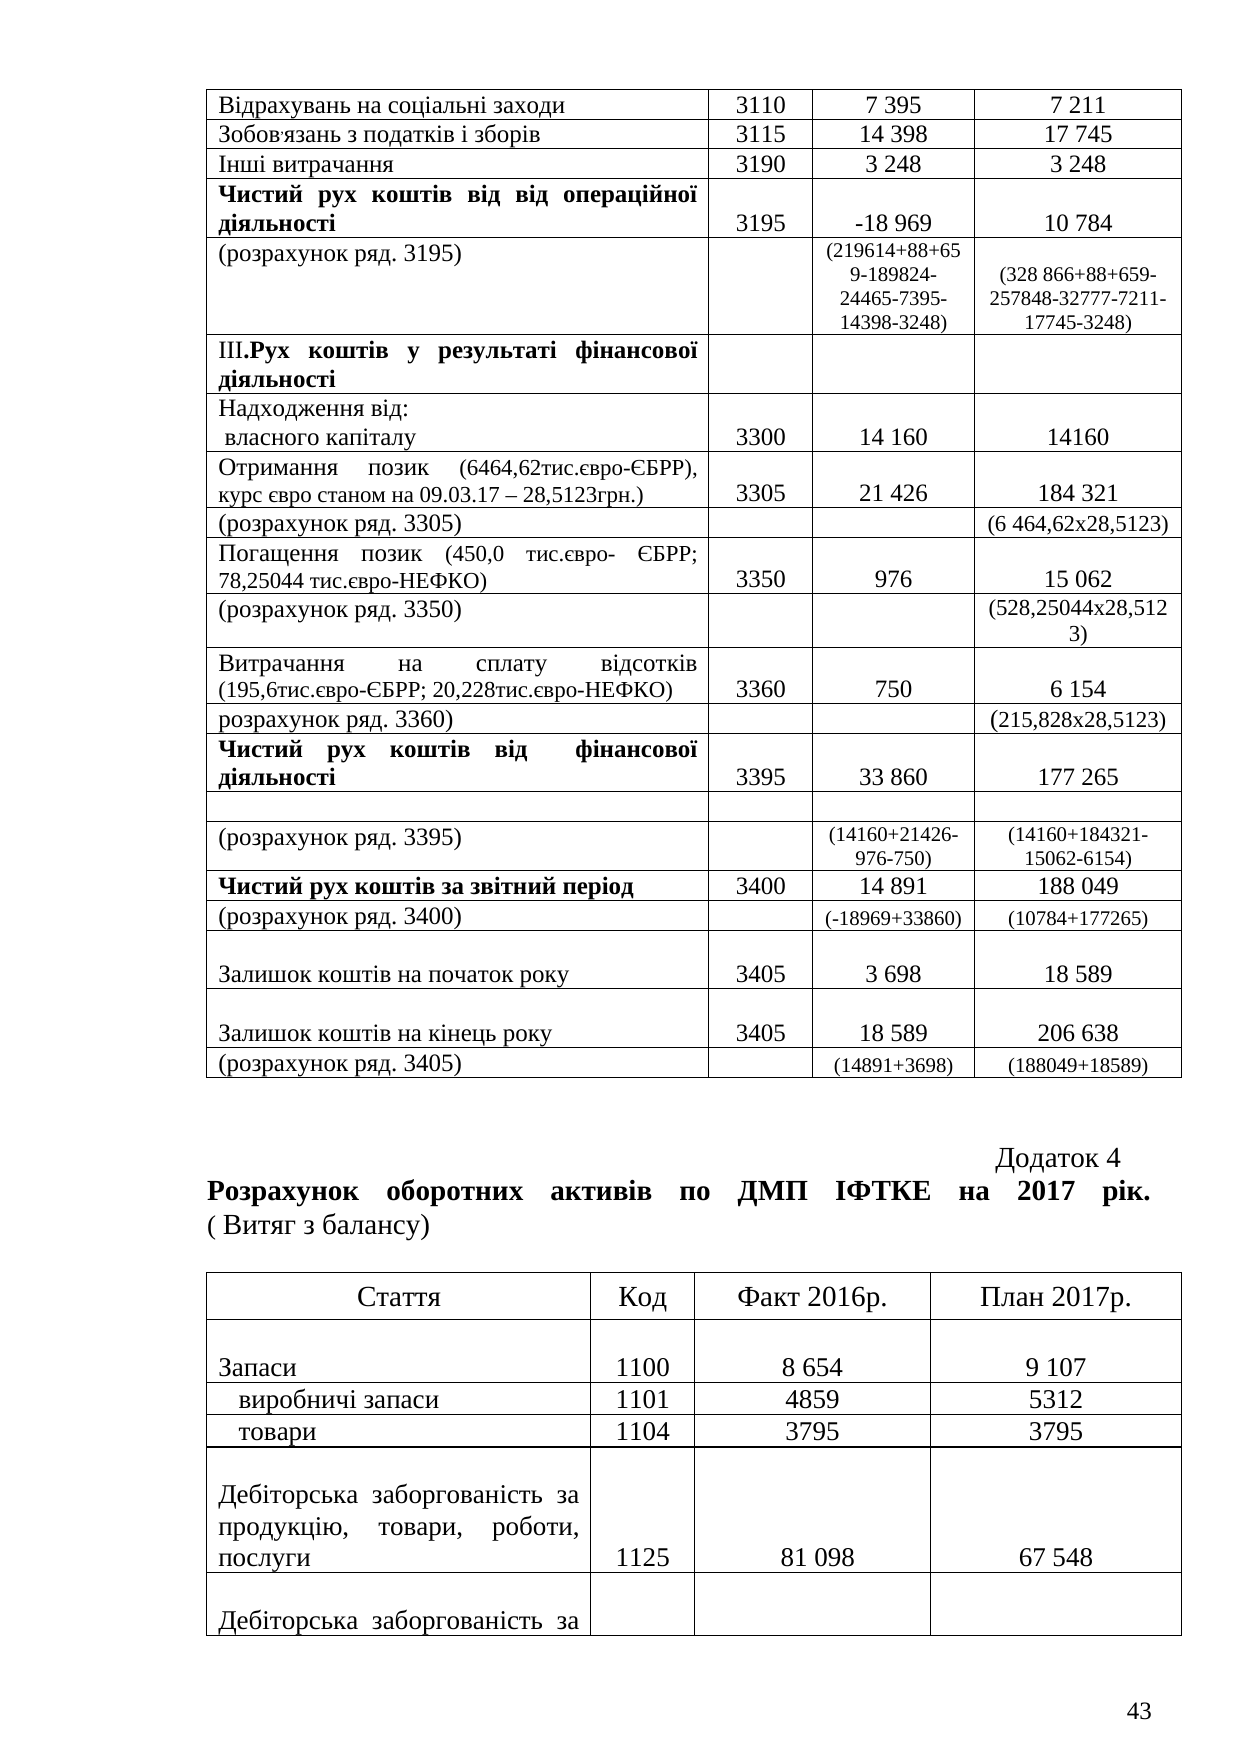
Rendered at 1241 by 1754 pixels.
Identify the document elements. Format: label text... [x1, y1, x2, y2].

table_header Факт 2016р. [695, 1273, 930, 1319]
table_cell Погащення позик (450,0 тис.євро- ЄБРР; 78,25044 тис.євро-НЕФКО) [207, 538, 708, 593]
table_cell 750 [813, 648, 974, 703]
table_cell 3795 [931, 1415, 1181, 1446]
table_cell [709, 1048, 812, 1077]
table_cell (розрахунок ряд. 3350) [207, 594, 708, 647]
table_cell 4859 [695, 1383, 930, 1414]
table_cell 206 638 [975, 989, 1181, 1047]
table_cell 3110 [709, 90, 812, 118]
table_cell 188 049 [975, 871, 1181, 900]
table_cell 81 098 [695, 1448, 930, 1572]
table_cell 3395 [709, 734, 812, 791]
table_cell 17 745 [975, 120, 1181, 148]
table_cell 3405 [709, 931, 812, 988]
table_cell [207, 1573, 590, 1635]
table_cell 184 321 [975, 452, 1181, 507]
table_cell 3795 [695, 1415, 930, 1446]
table_cell [813, 508, 974, 537]
table_cell 18 589 [975, 931, 1181, 988]
table_cell 14 160 [813, 394, 974, 451]
table_cell Зобов,язань з податків і зборів [207, 120, 708, 148]
table_cell 14 398 [813, 120, 974, 148]
table_cell Надходження від: власного капіталу [207, 394, 708, 451]
table_cell 3 248 [813, 149, 974, 178]
table_cell 7 211 [975, 90, 1181, 118]
table_cell [813, 335, 974, 392]
table_cell (328 866+88+659-257848-32777-7211-17745-3248) [975, 238, 1181, 334]
table_cell (188049+18589) [975, 1048, 1181, 1077]
text Розрахунок оборотних активів по ДМП ІФТКЕ на 2017 рік. ( Витяг з балансу) [207, 1173, 1152, 1241]
table_cell Витрачання на сплату відсотків (195,6тис.євро-ЄБРР; 20,228тис.євро-НЕФКО) [207, 648, 708, 703]
table_cell [709, 822, 812, 870]
table_cell [709, 508, 812, 537]
table_cell 6 154 [975, 648, 1181, 703]
table_cell [813, 704, 974, 733]
table_cell (розрахунок ряд. 3395) [207, 822, 708, 870]
table_cell 3115 [709, 120, 812, 148]
table_cell 976 [813, 538, 974, 593]
table_cell 33 860 [813, 734, 974, 791]
table_cell [813, 792, 974, 821]
table_cell 3 248 [975, 149, 1181, 178]
table_cell 3305 [709, 452, 812, 507]
table_cell 1100 [591, 1320, 694, 1382]
table_cell Чистий рух коштів від фінансової діяльності [207, 734, 708, 791]
table_cell Чистий рух коштів за звітний період [207, 871, 708, 900]
table_header План 2017р. [931, 1273, 1181, 1319]
table_cell 7 395 [813, 90, 974, 118]
table_cell (10784+177265) [975, 901, 1181, 930]
table_cell [709, 704, 812, 733]
table_cell (розрахунок ряд. 3305) [207, 508, 708, 537]
table_cell 3195 [709, 179, 812, 237]
table_cell [591, 1573, 694, 1635]
table_cell 8 654 [695, 1320, 930, 1382]
table_cell (розрахунок ряд. 3195) [207, 238, 708, 334]
table_cell III.Рух коштів у результаті фінансової діяльності [207, 335, 708, 392]
table_cell 1104 [591, 1415, 694, 1446]
table_header Стаття [207, 1273, 590, 1319]
table_cell [709, 594, 812, 647]
table_cell [813, 594, 974, 647]
table_cell (219614+88+659-189824-24465-7395-14398-3248) [813, 238, 974, 334]
text Додаток 4 [207, 1140, 1152, 1173]
table_cell 3300 [709, 394, 812, 451]
table_cell [695, 1573, 930, 1635]
table_cell -18 969 [813, 179, 974, 237]
table_cell (14160+21426-976-750) [813, 822, 974, 870]
table_header Код [591, 1273, 694, 1319]
table_cell 3190 [709, 149, 812, 178]
table_cell 177 265 [975, 734, 1181, 791]
table_cell 1101 [591, 1383, 694, 1414]
table_cell (6 464,62х28,5123) [975, 508, 1181, 537]
table_cell 5312 [931, 1383, 1181, 1414]
table_cell Отримання позик (6464,62тис.євро-ЄБРР), курс євро станом на 09.03.17 – 28,5123грн.) [207, 452, 708, 507]
table_cell [975, 792, 1181, 821]
table_cell 14160 [975, 394, 1181, 451]
table_cell (14891+3698) [813, 1048, 974, 1077]
table_cell (528,25044х28,5123) [975, 594, 1181, 647]
table_cell Чистий рух коштів від від операційної діяльності [207, 179, 708, 237]
table_cell 3400 [709, 871, 812, 900]
table_cell 3 698 [813, 931, 974, 988]
table_cell 67 548 [931, 1448, 1181, 1572]
table_cell (розрахунок ряд. 3405) [207, 1048, 708, 1077]
table_cell 14 891 [813, 871, 974, 900]
table_cell 3405 [709, 989, 812, 1047]
table_cell [709, 238, 812, 334]
table_cell Залишок коштів на кінець року [207, 989, 708, 1047]
table_cell 1125 [591, 1448, 694, 1572]
table_cell 18 589 [813, 989, 974, 1047]
table_cell [207, 792, 708, 821]
table_cell (-18969+33860) [813, 901, 974, 930]
table_cell Відрахувань на соціальні заходи [207, 90, 708, 118]
table_cell 21 426 [813, 452, 974, 507]
table_cell [709, 901, 812, 930]
table_cell товари [207, 1415, 590, 1446]
table_cell [709, 335, 812, 392]
table_cell розрахунок ряд. 3360) [207, 704, 708, 733]
table_cell 15 062 [975, 538, 1181, 593]
table_cell [931, 1573, 1181, 1635]
table_cell [975, 335, 1181, 392]
table_cell (14160+184321-15062-6154) [975, 822, 1181, 870]
table_cell Дебіторська заборгованість за продукцію, товари, роботи, послуги [207, 1448, 590, 1572]
table_cell 9 107 [931, 1320, 1181, 1382]
table_cell 3360 [709, 648, 812, 703]
table_cell (215,828х28,5123) [975, 704, 1181, 733]
table_cell виробничі запаси [207, 1383, 590, 1414]
table_cell Запаси [207, 1320, 590, 1382]
table_cell [709, 792, 812, 821]
table_cell 10 784 [975, 179, 1181, 237]
table_cell Інші витрачання [207, 149, 708, 178]
table_cell Залишок коштів на початок року [207, 931, 708, 988]
table_cell 3350 [709, 538, 812, 593]
table_cell (розрахунок ряд. 3400) [207, 901, 708, 930]
